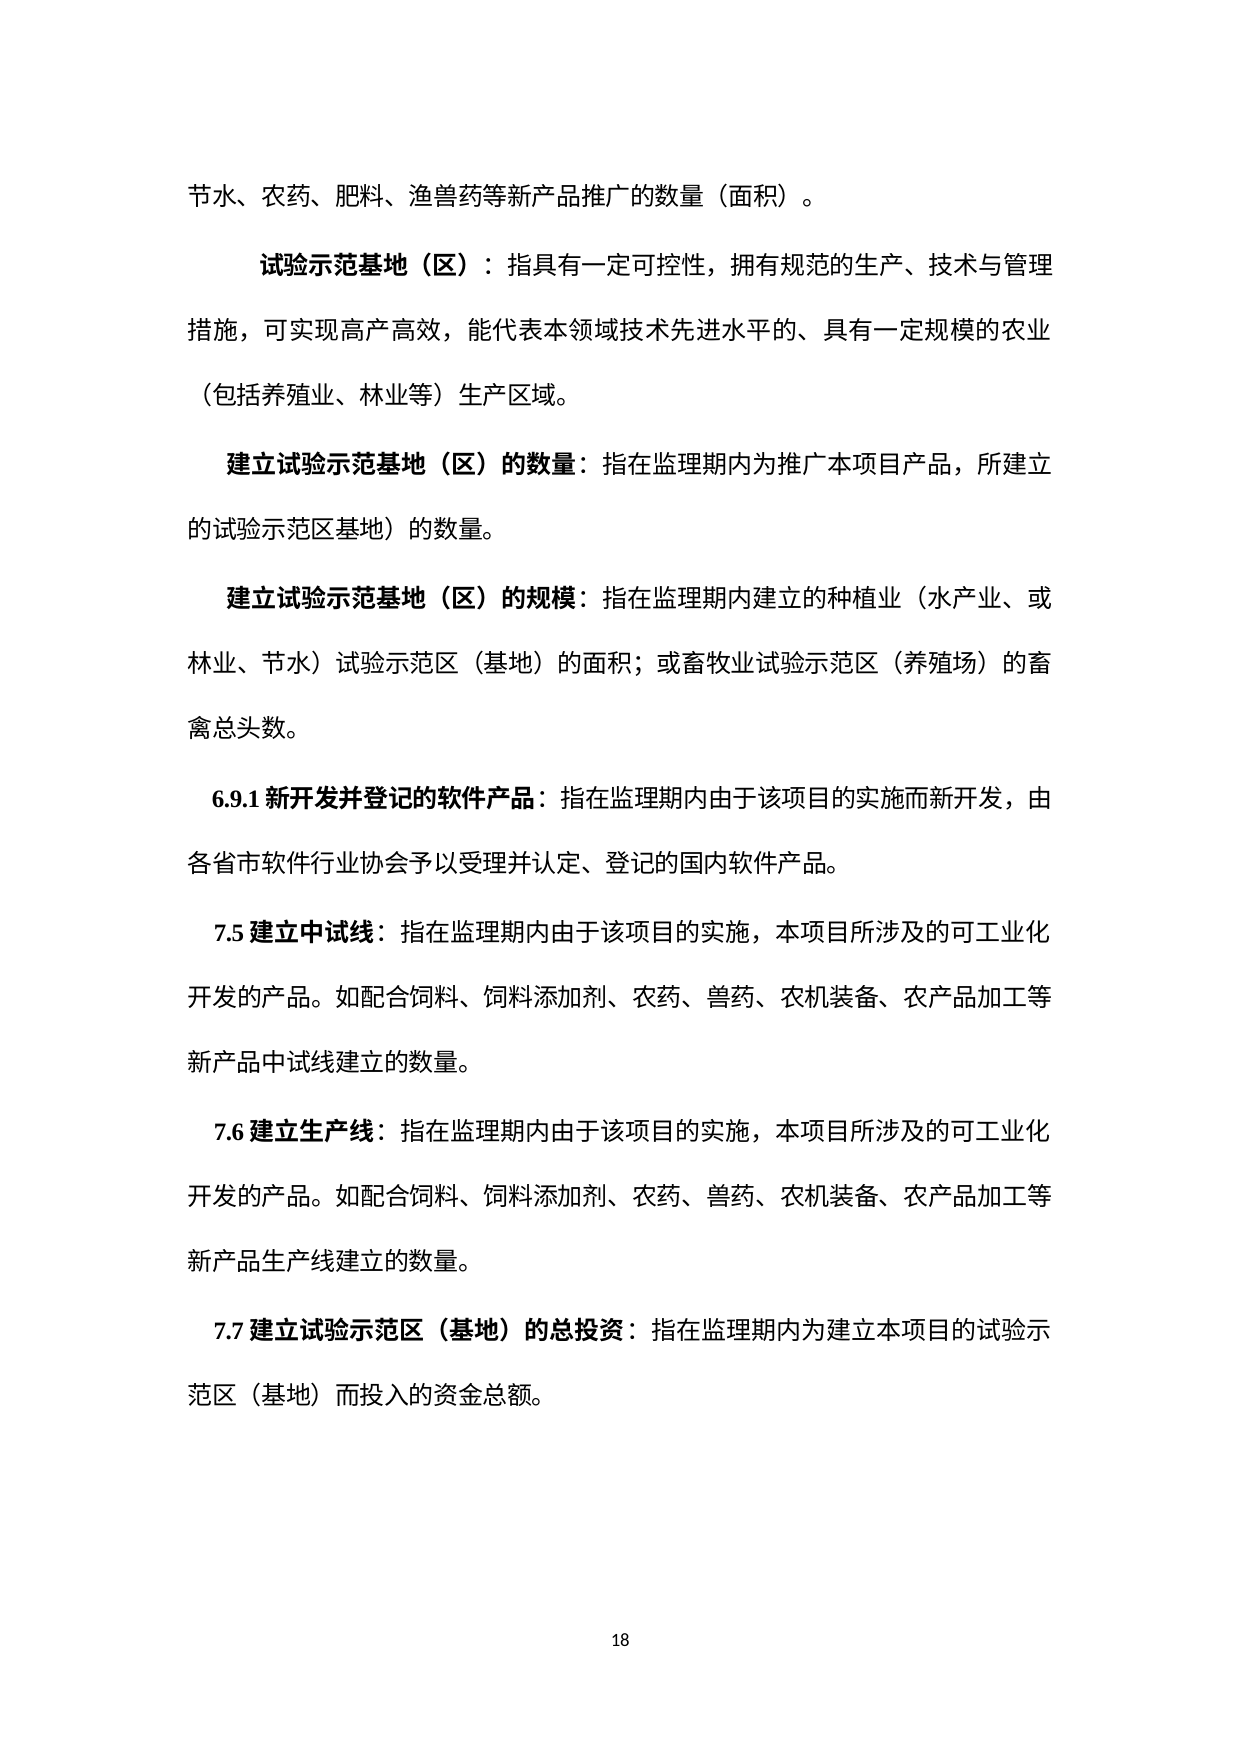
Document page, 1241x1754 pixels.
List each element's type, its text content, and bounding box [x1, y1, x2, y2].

text 7.7建立试验示范区（基地）的总投资：指在监理期内为建立本项目的试验示范区（基地）而投入的资金总额。 [187, 1296, 1053, 1426]
text 建立试验示范基地（区）的数量：指在监理期内为推广本项目产品，所建立的试验示范区基地）的数量。 [187, 430, 1053, 560]
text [187, 162, 1053, 227]
text 试验示范基地（区）：指具有一定可控性，拥有规范的生产、技术与管理措施，可实现高产高效，能代表本领域技术先进水平的、具有一定规模的农业（包括养殖业、林业等）生产区域。 [187, 231, 1053, 426]
text 新开发并登记的软件产品：指在监理期内由于该项目的实施而新开发，由各省市软件行业协会予以受理并认定、登记的国内软件产品。 [187, 764, 1053, 894]
text 7.5建立中试线：指在监理期内由于该项目的实施，本项目所涉及的可工业化开发的产品。如配合饲料、饲料添加剂、农药、兽药、农机装备、农产品加工等新产品中试线建立的数量。 [187, 898, 1053, 1093]
text 建立试验示范基地（区）的规模：指在监理期内建立的种植业（水产业、或林业、节水）试验示范区（基地）的面积；或畜牧业试验示范区（养殖场）的畜禽总头数。 [187, 564, 1053, 759]
text 7.6建立生产线：指在监理期内由于该项目的实施，本项目所涉及的可工业化开发的产品。如配合饲料、饲料添加剂、农药、兽药、农机装备、农产品加工等新产品生产线建立的数量。 [187, 1097, 1053, 1292]
